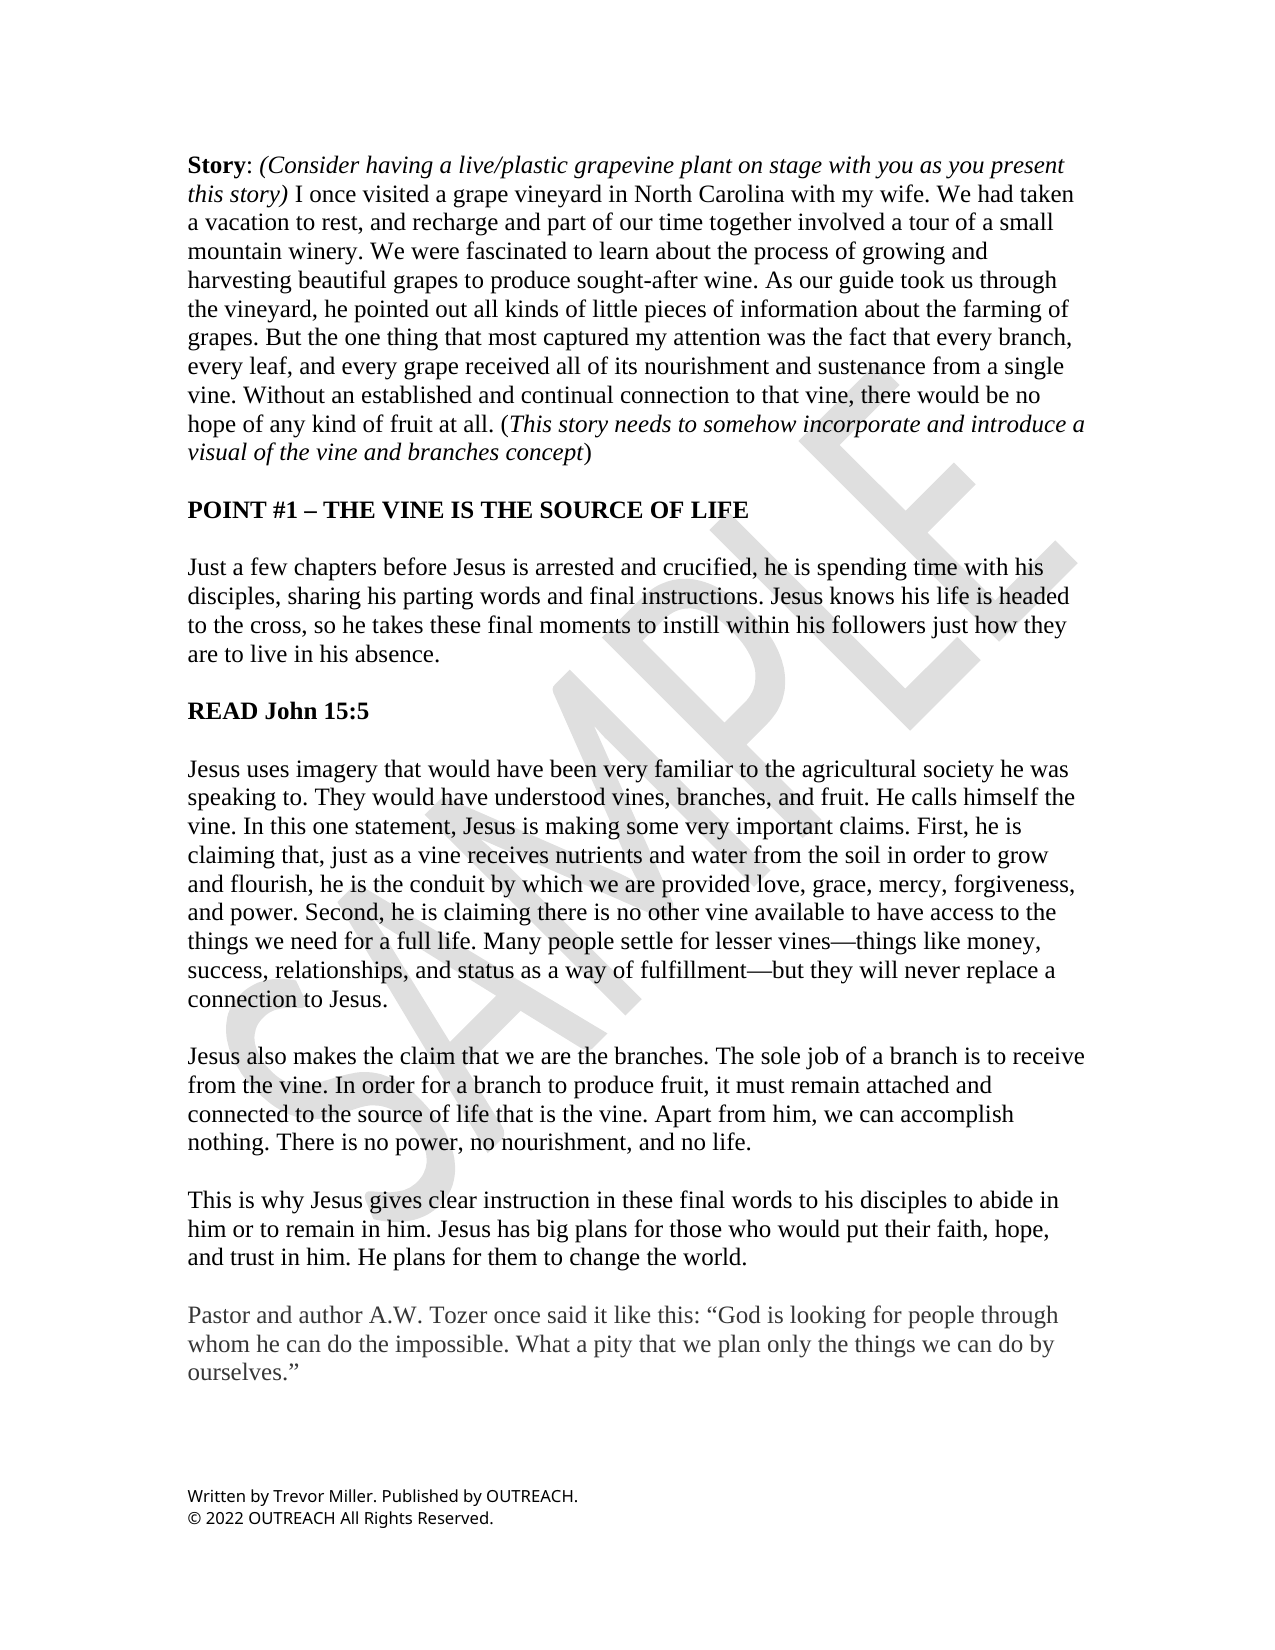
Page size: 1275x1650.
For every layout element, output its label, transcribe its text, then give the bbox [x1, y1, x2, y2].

text Pastor and author A.W. Tozer once said it like this: “God is looking for people through whom he can do the impossible. What a pity that we plan only the things we can do by ourselves.” [187, 1300, 1087, 1386]
text Just a few chapters before Jesus is arrested and crucified, he is spending time with his disciples, sharing his parting words and final instructions. Jesus knows his life is headed to the cross, so he takes these final moments to instill within his followers just how they are to live in his absence. [187, 552, 1087, 667]
text Jesus also makes the claim that we are the branches. The sole job of a branch is to receive from the vine. In order for a branch to produce fruit, it must remain attached and connected to the source of life that is the vine. Apart from him, we can accomplish nothing. There is no power, no nourishment, and no life. [187, 1041, 1087, 1156]
text Jesus uses imagery that would have been very familiar to the agricultural society he was speaking to. They would have understood vines, branches, and fruit. He calls himself the vine. In this one statement, Jesus is making some very important claims. First, he is claiming that, just as a vine receives nutrients and water from the soil in order to grow and flourish, he is the conduit by which we are provided love, grace, mercy, forgiveness, and power. Second, he is claiming there is no other vine available to have access to the things we need for a full life. Many people settle for lesser vines—things like money, success, relationships, and status as a way of fulfillment—but they will never replace a connection to Jesus. [187, 754, 1087, 1012]
text This is why Jesus gives clear instruction in these final words to his disciples to abide in him or to remain in him. Jesus has big plans for those who would put their faith, hope, and trust in him. He plans for them to change the world. [187, 1185, 1087, 1271]
text POINT #1 – THE VINE IS THE SOURCE OF LIFE [187, 495, 1087, 524]
text Story: (Consider having a live/plastic grapevine plant on stage with you as you present this story) I once visited a grape vineyard in North Carolina with my wife. We had taken a vacation to rest, and recharge and part of our time together involved a tour of a small mountain winery. We were fascinated to learn about the process of growing and harvesting beautiful grapes to produce sought-after wine. As our guide took us through the vineyard, he pointed out all kinds of little pieces of information about the farming of grapes. But the one thing that most captured my attention was the fact that every branch, every leaf, and every grape received all of its nourishment and sustenance from a single vine. Without an established and continual connection to that vine, there would be no hope of any kind of fruit at all. (This story needs to somehow incorporate and introduce a visual of the vine and branches concept) [187, 150, 1087, 466]
text READ John 15:5 [187, 696, 1087, 725]
